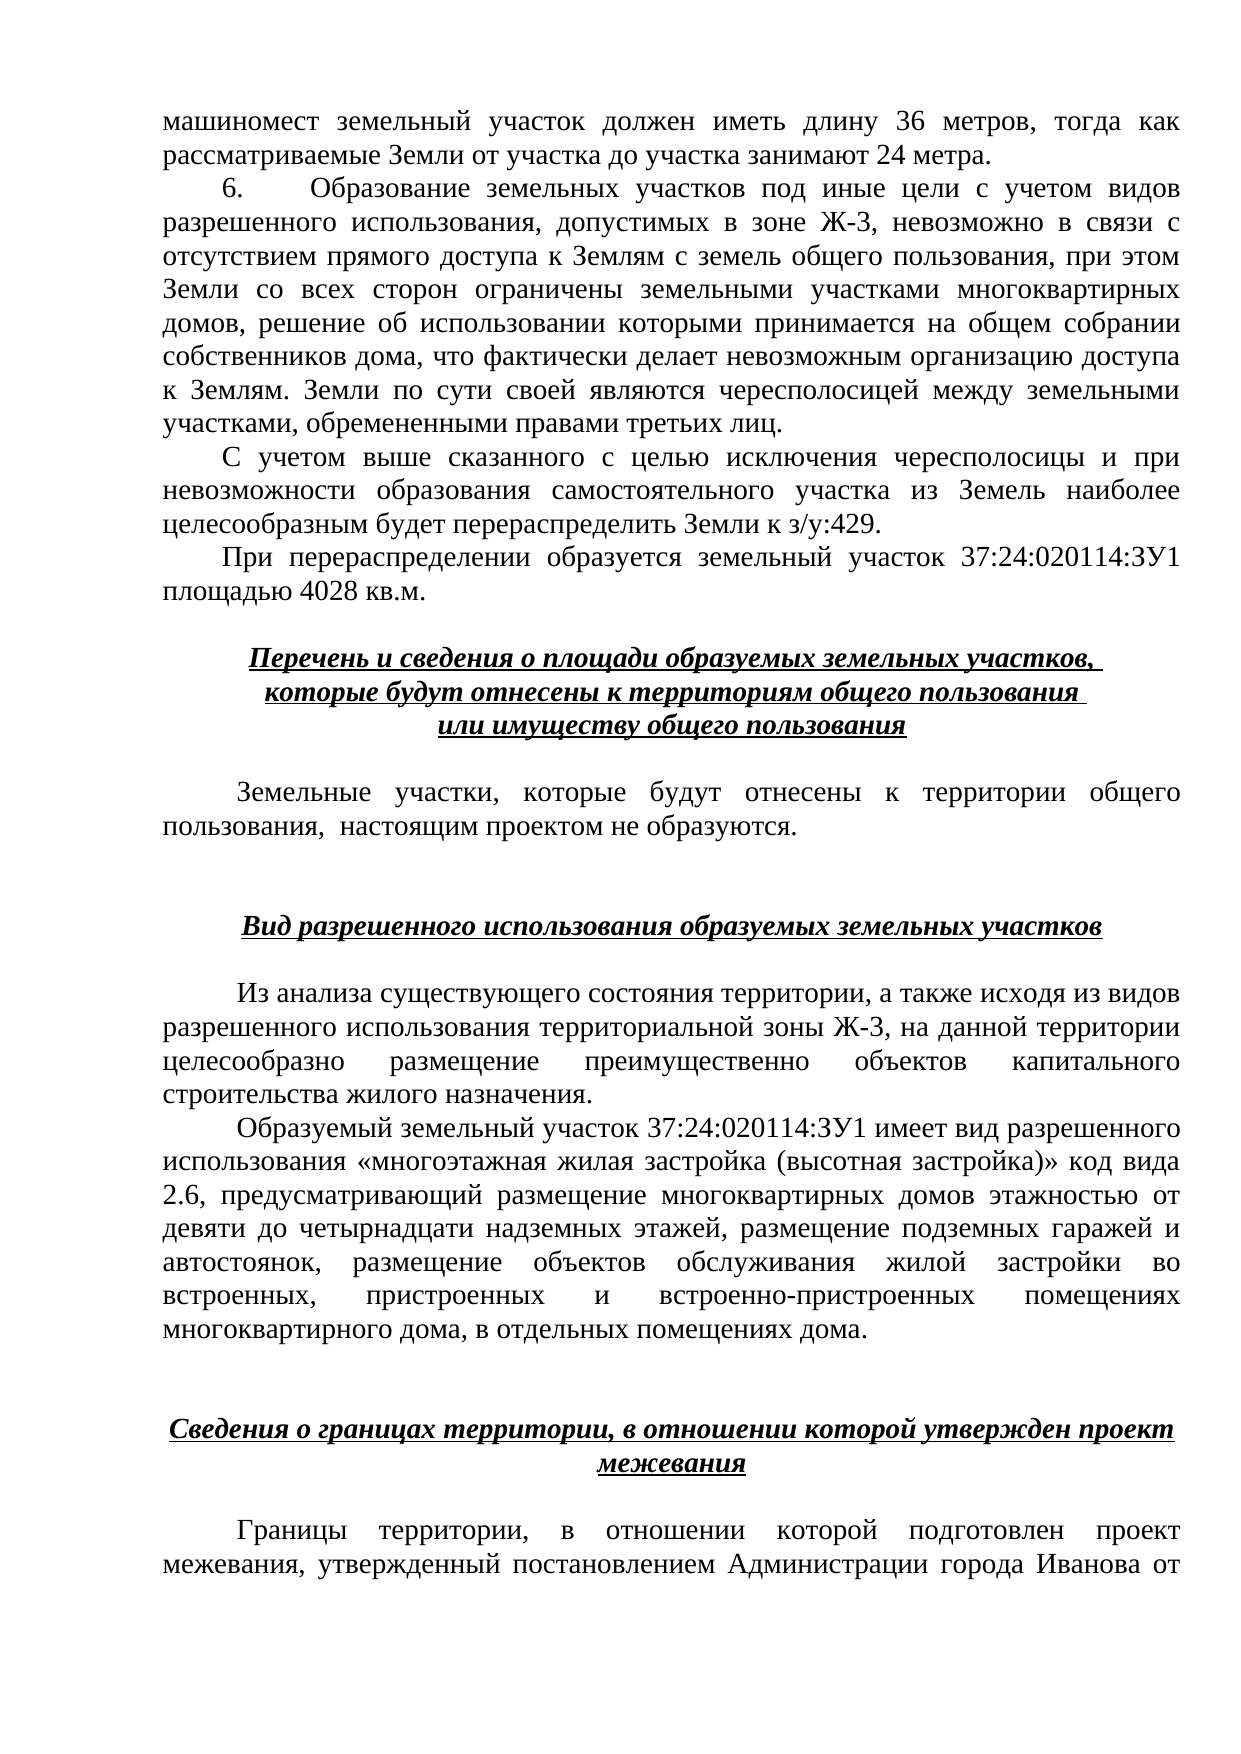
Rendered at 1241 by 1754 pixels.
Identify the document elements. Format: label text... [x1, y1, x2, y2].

text которые будут отнесены к территориям общего пользования [162, 674, 1181, 707]
text или имуществу общего пользования [162, 707, 1181, 741]
text Сведения о границах территории, в отношении которой утвержден проект межевания [162, 1412, 1181, 1479]
text Перечень и сведения о площади образуемых земельных участков, [162, 640, 1181, 674]
text Земельные участки, которые будут отнесены к территории общего пользования, настоящим проектом не образуются. [162, 774, 1181, 841]
text При перераспределении образуется земельный участок 37:24:020114:ЗУ1 площадью 4028 кв.м. [162, 539, 1181, 607]
text Вид разрешенного использования образуемых земельных участков [162, 908, 1181, 942]
text С учетом выше сказанного с целью исключения чересполосицы и при невозможности образования самостоятельного участка из Земель наиболее целесообразным будет перераспределить Земли к з/у:429. [162, 439, 1181, 539]
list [162, 103, 1181, 171]
text Из анализа существующего состояния территории, а также исходя из видов разрешенного использования территориальной зоны Ж-3, на данной территории целесообразно размещение преимущественно объектов капитального строительства жилого назначения. [162, 976, 1181, 1110]
list Образование земельных участков под иные цели с учетом видов разрешенного использования, допустимых в зоне Ж-3, невозможно в связи с отсутствием прямого доступа к Землям с земель общего пользования, при этом Земли со всех сторон ограничены земельными участками многоквартирных домов, решение об использовании которыми принимается на общем собрании собственников дома, что фактически делает невозможным организацию доступа к Землям. Земли по сути своей являются чересполосицей между земельными участками, обремененными правами третьих лиц. [162, 171, 1181, 439]
text Образуемый земельный участок 37:24:020114:ЗУ1 имеет вид разрешенного использования «многоэтажная жилая застройка (высотная застройка)» код вида 2.6, предусматривающий размещение многоквартирных домов этажностью от девяти до четырнадцати надземных этажей, размещение подземных гаражей и автостоянок, размещение объектов обслуживания жилой застройки во встроенных, пристроенных и встроенно-пристроенных помещениях многоквартирного дома, в отдельных помещениях дома. [162, 1110, 1181, 1344]
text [162, 1512, 1181, 1579]
